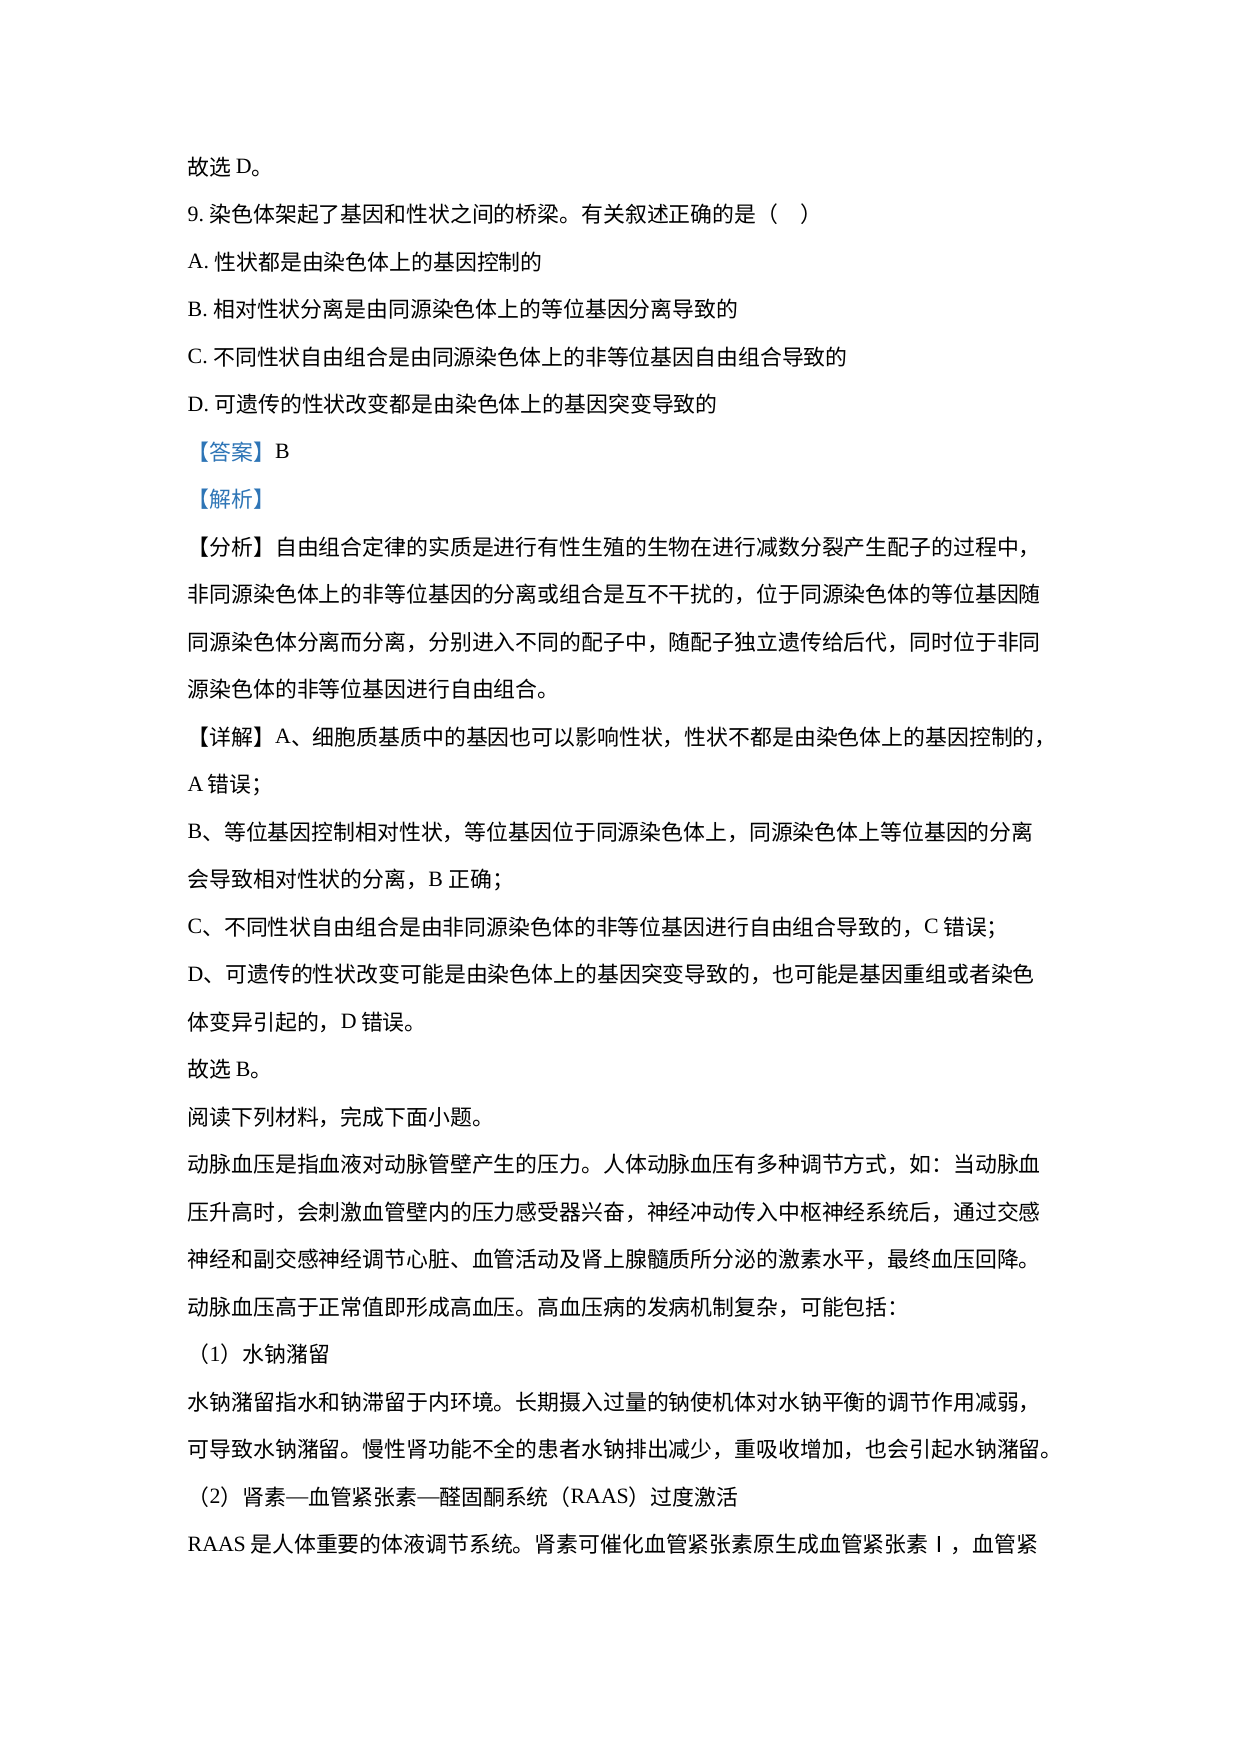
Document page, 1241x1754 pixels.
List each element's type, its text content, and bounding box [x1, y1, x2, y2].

text 【答案】B [187, 435, 1053, 467]
text 9. 染色体架起了基因和性状之间的桥梁。有关叙述正确的是（ ） [187, 197, 1053, 229]
text A. 性状都是由染色体上的基因控制的 [187, 245, 1053, 277]
text 【详解】A、细胞质基质中的基因也可以影响性状，性状不都是由染色体上的基因控制的，A错误； [187, 720, 1053, 799]
text 动脉血压是指血液对动脉管壁产生的压力。人体动脉血压有多种调节方式，如：当动脉血压升高时，会刺激血管壁内的压力感受器兴奋，神经冲动传入中枢神经系统后，通过交感神经和副交感神经调节心脏、血管活动及肾上腺髓质所分泌的激素水平，最终血压回降。 [187, 1147, 1053, 1274]
text B、等位基因控制相对性状，等位基因位于同源染色体上，同源染色体上等位基因的分离会导致相对性状的分离，B 正确； [187, 815, 1053, 894]
text 【分析】自由组合定律的实质是进行有性生殖的生物在进行减数分裂产生配子的过程中，非同源染色体上的非等位基因的分离或组合是互不干扰的，位于同源染色体的等位基因随同源染色体分离而分离，分别进入不同的配子中，随配子独立遗传给后代，同时位于非同源染色体的非等位基因进行自由组合。 [187, 530, 1053, 704]
text （2）肾素—血管紧张素—醛固酮系统（RAAS）过度激活 [187, 1480, 1053, 1512]
text D. 可遗传的性状改变都是由染色体上的基因突变导致的 [187, 387, 1053, 419]
text D、可遗传的性状改变可能是由染色体上的基因突变导致的，也可能是基因重组或者染色体变异引起的，D错误。 [187, 957, 1053, 1037]
text C. 不同性状自由组合是由同源染色体上的非等位基因自由组合导致的 [187, 340, 1053, 372]
text 故选D。 [187, 150, 1053, 182]
text C、不同性状自由组合是由非同源染色体的非等位基因进行自由组合导致的，C错误； [187, 910, 1053, 942]
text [187, 1527, 1053, 1559]
text B. 相对性状分离是由同源染色体上的等位基因分离导致的 [187, 292, 1053, 324]
text 水钠潴留指水和钠滞留于内环境。长期摄入过量的钠使机体对水钠平衡的调节作用减弱，可导致水钠潴留。慢性肾功能不全的患者水钠排出减少，重吸收增加，也会引起水钠潴留。 [187, 1385, 1053, 1464]
text 动脉血压高于正常值即形成高血压。高血压病的发病机制复杂，可能包括： [187, 1290, 1053, 1322]
text 故选B。 [187, 1052, 1053, 1084]
text （1）水钠潴留 [187, 1337, 1053, 1369]
text 【解析】 [187, 482, 1053, 514]
text 阅读下列材料，完成下面小题。 [187, 1100, 1053, 1132]
